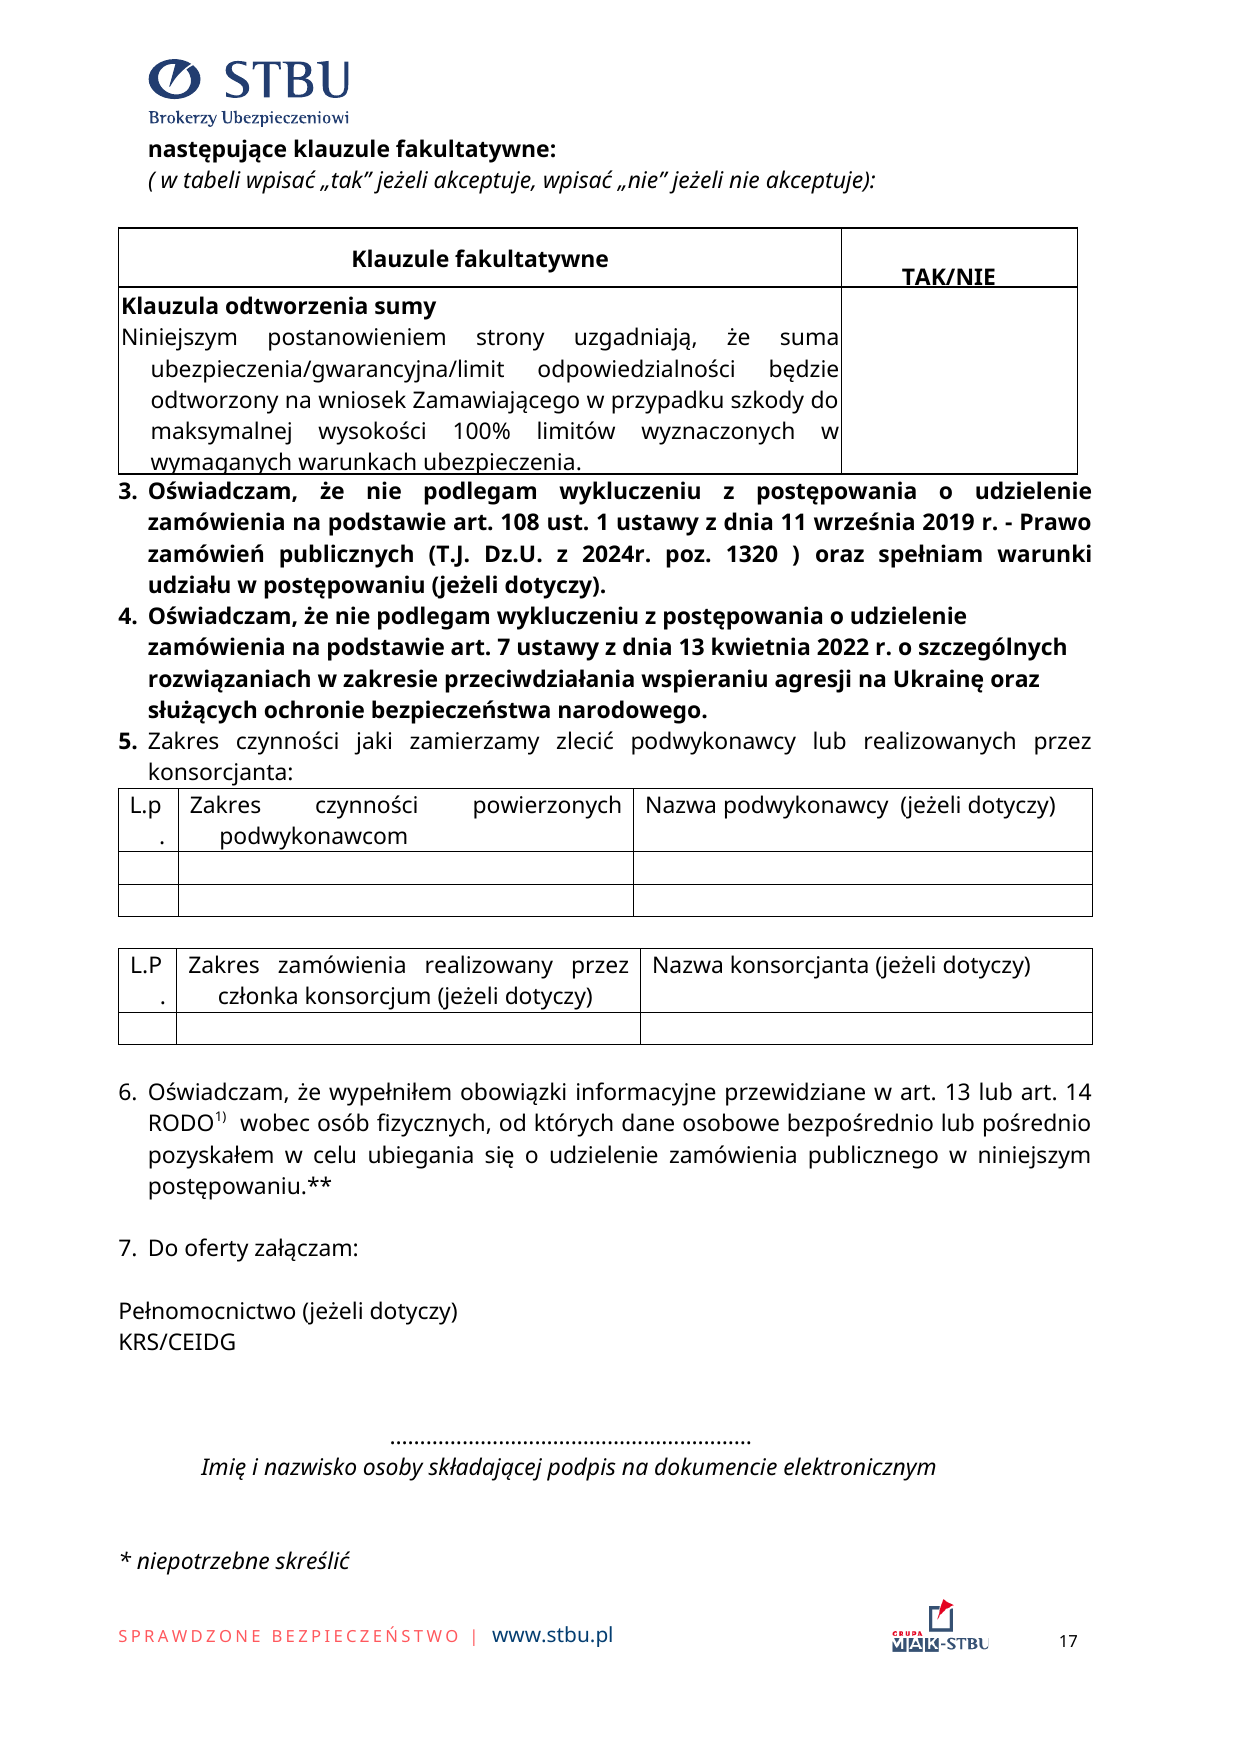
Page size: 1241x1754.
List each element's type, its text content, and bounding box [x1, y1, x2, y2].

picture [892, 1598, 989, 1652]
table_header Zakres zamówienia realizowany przez członka konsorcjum (jeżeli dotyczy) [177, 949, 640, 1012]
text Pełnomocnictwo (jeżeli dotyczy) [118, 1295, 1092, 1326]
table_cell [634, 885, 1092, 916]
list Do oferty załączam: [118, 1232, 1092, 1264]
table_cell [641, 1013, 1092, 1044]
table_header L.P. [119, 949, 176, 1012]
text * niepotrzebne skreślić [118, 1545, 1033, 1576]
table_header [842, 229, 1077, 256]
table_header L.p. [119, 789, 178, 851]
table_header …………………………………………………… [122, 1389, 1019, 1451]
list Zakres czynności jaki zamierzamy zlecić podwykonawcy lub realizowanych przez konsorcjanta: [118, 725, 1092, 788]
table_cell TAK/NIE [842, 256, 1077, 286]
table_cell [634, 852, 1092, 883]
list Oświadczam, że nie podlegam wykluczeniu z postępowania o udzielenie zamówienia na podstawie art. 108 ust. 1 ustawy z dnia 11 września 2019 r. - Prawo zamówień publicznych (T.J. Dz.U. z 2024r. poz. 1320 ) oraz spełniam warunki udziału w postępowaniu (jeżeli dotyczy). [118, 475, 1092, 600]
table_cell [119, 885, 178, 916]
table_header Nazwa konsorcjanta (jeżeli dotyczy) [641, 949, 1092, 1012]
table_cell Klauzula odtworzenia sumy Niniejszym postanowieniem strony uzgadniają, że suma ubezpieczenia/gwarancyjna/limit odpowiedzialności będzie odtworzony na wniosek Zamawiającego w przypadku szkody do maksymalnej wysokości 100% limitów wyznaczonych w wymaganych warunkach ubezpieczenia. [119, 288, 841, 473]
text KRS/CEIDG [118, 1326, 1092, 1357]
table_cell [179, 852, 633, 883]
list Oświadczam, że wypełniłem obowiązki informacyjne przewidziane w art. 13 lub art. 14 RODO1) wobec osób fizycznych, od których dane osobowe bezpośrednio lub pośrednio pozyskałem w celu ubiegania się o udzielenie zamówienia publicznego w niniejszym postępowaniu.** [118, 1076, 1092, 1201]
table_cell Imię i nazwisko osoby składającej podpis na dokumencie elektronicznym [122, 1451, 1019, 1482]
table_header Nazwa podwykonawcy (jeżeli dotyczy) [634, 789, 1092, 851]
table_cell [177, 1013, 640, 1044]
list Oświadczam, że nie podlegam wykluczeniu z postępowania o udzielenie zamówienia na podstawie art. 7 ustawy z dnia 13 kwietnia 2022 r. o szczególnych rozwiązaniach w zakresie przeciwdziałania wspieraniu agresji na Ukrainę oraz służących ochronie bezpieczeństwa narodowego. [118, 600, 1092, 725]
table_cell [119, 852, 178, 883]
table_cell [842, 288, 1077, 473]
text ( w tabeli wpisać „tak” jeżeli akceptuje, wpisać „nie” jeżeli nie akceptuje): [118, 164, 1092, 195]
table_header Klauzule fakultatywne [119, 229, 841, 286]
table_cell [119, 1013, 176, 1044]
table_cell [179, 885, 633, 916]
table_header Zakres czynności powierzonych podwykonawcom [179, 789, 633, 851]
